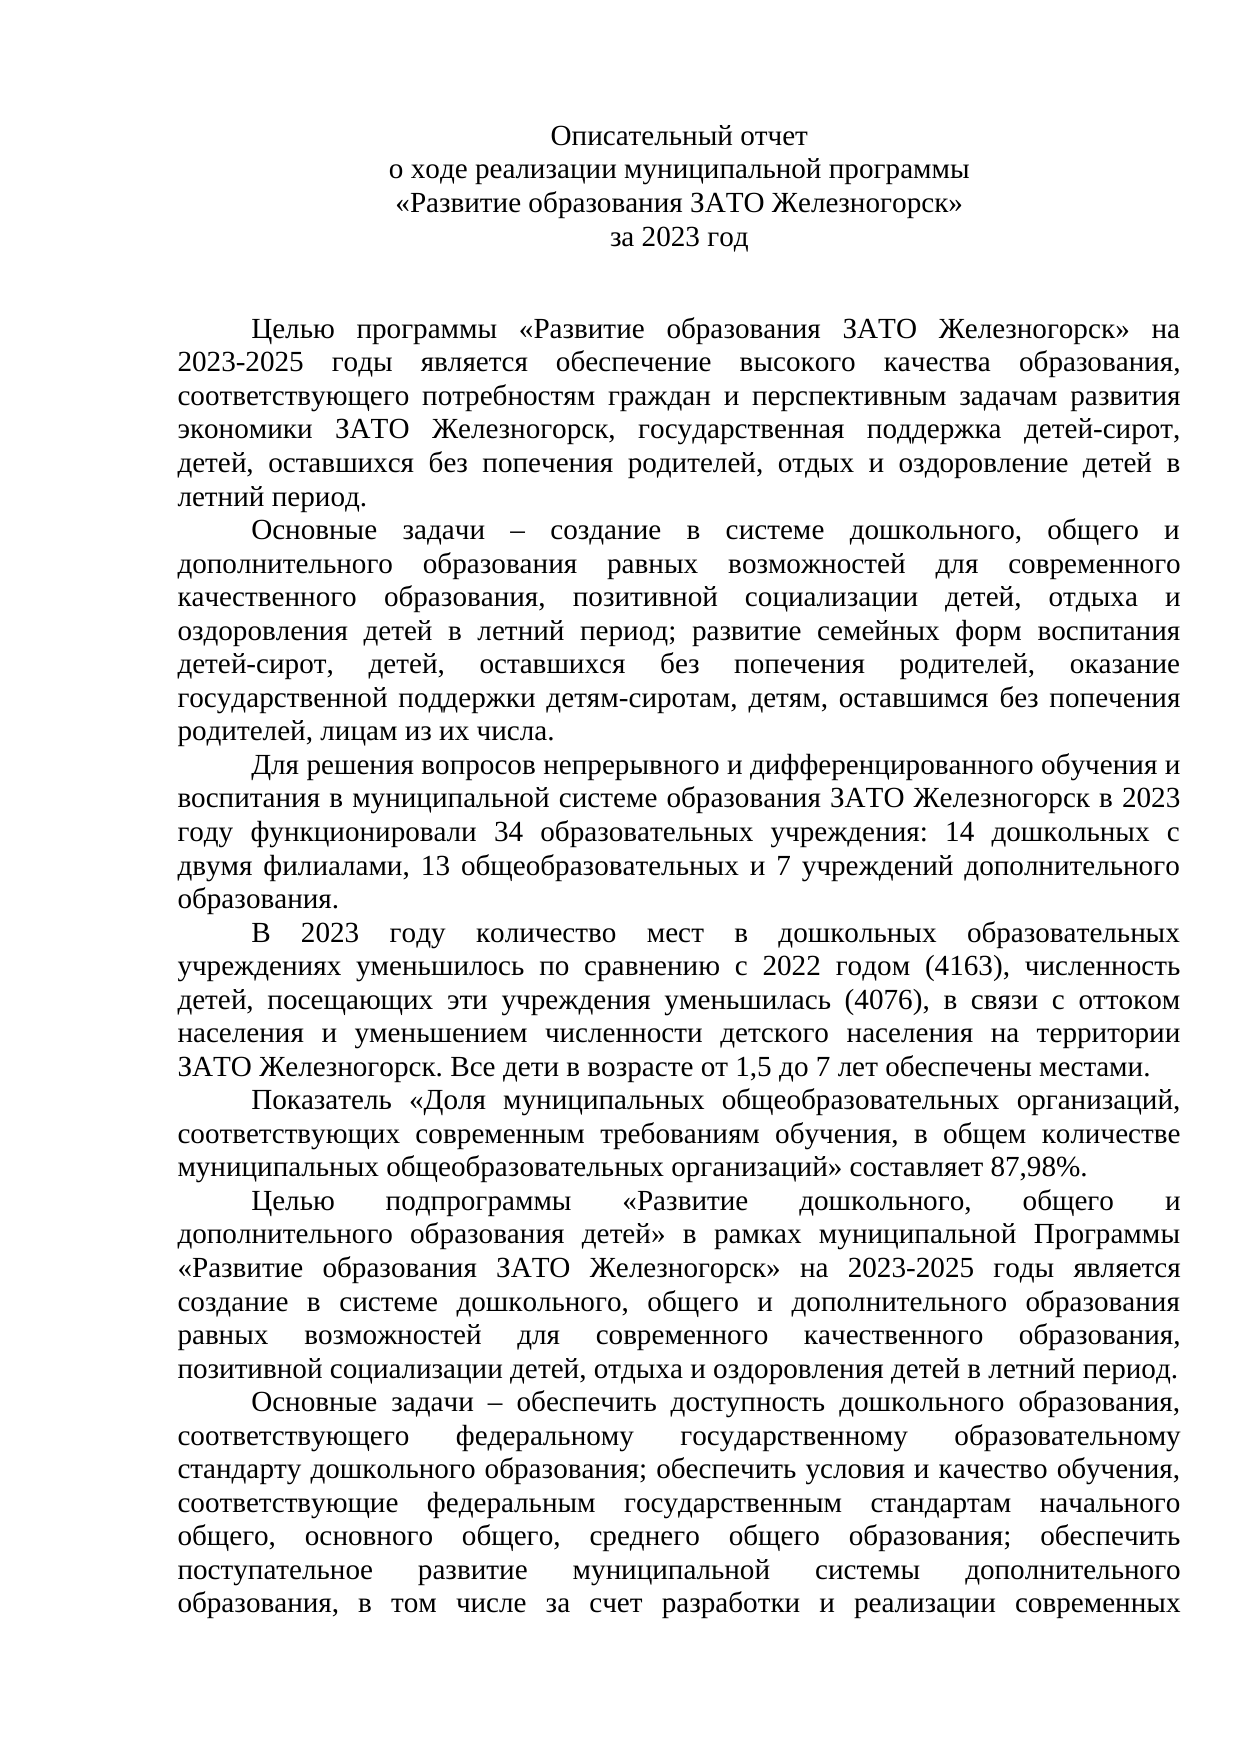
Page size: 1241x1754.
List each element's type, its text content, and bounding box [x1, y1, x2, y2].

text Для решения вопросов непрерывного и дифференцированного обучения и воспитания в муниципальной системе образования ЗАТО Железногорск в 2023 году функционировали 34 образовательных учреждения: 14 дошкольных с двумя филиалами, 13 общеобразовательных и 7 учреждений дополнительного образования. [177, 747, 1181, 915]
text Целью программы «Развитие образования ЗАТО Железногорск» на 2023-2025 годы является обеспечение высокого качества образования, соответствующего потребностям граждан и перспективным задачам развития экономики ЗАТО Железногорск, государственная поддержка детей-сирот, детей, оставшихся без попечения родителей, отдых и оздоровление детей в летний период. [177, 311, 1181, 512]
text В 2023 году количество мест в дошкольных образовательных учреждениях уменьшилось по сравнению с 2022 годом (4163), численность детей, посещающих эти учреждения уменьшилась (4076), в связи с оттоком населения и уменьшением численности детского населения на территории ЗАТО Железногорск. Все дети в возрасте от 1,5 до 7 лет обеспечены местами. [177, 915, 1181, 1082]
text Целью подпрограммы «Развитие дошкольного, общего и дополнительного образования детей» в рамках муниципальной Программы «Развитие образования ЗАТО Железногорск» на 2023-2025 годы является создание в системе дошкольного, общего и дополнительного образования равных возможностей для современного качественного образования, позитивной социализации детей, отдыха и оздоровления детей в летний период. [177, 1183, 1181, 1384]
text Основные задачи – создание в системе дошкольного, общего и дополнительного образования равных возможностей для современного качественного образования, позитивной социализации детей, отдыха и оздоровления детей в летний период; развитие семейных форм воспитания детей-сирот, детей, оставшихся без попечения родителей, оказание государственной поддержки детям-сиротам, детям, оставшимся без попечения родителей, лицам из их числа. [177, 512, 1181, 747]
text «Развитие образования ЗАТО Железногорск» [177, 185, 1181, 219]
text Описательный отчет [177, 118, 1181, 152]
text Показатель «Доля муниципальных общеобразовательных организаций, соответствующих современным требованиям обучения, в общем количестве муниципальных общеобразовательных организаций» составляет 87,98%. [177, 1082, 1181, 1183]
text за 2023 год [177, 219, 1181, 252]
text о ходе реализации муниципальной программы [177, 152, 1181, 185]
